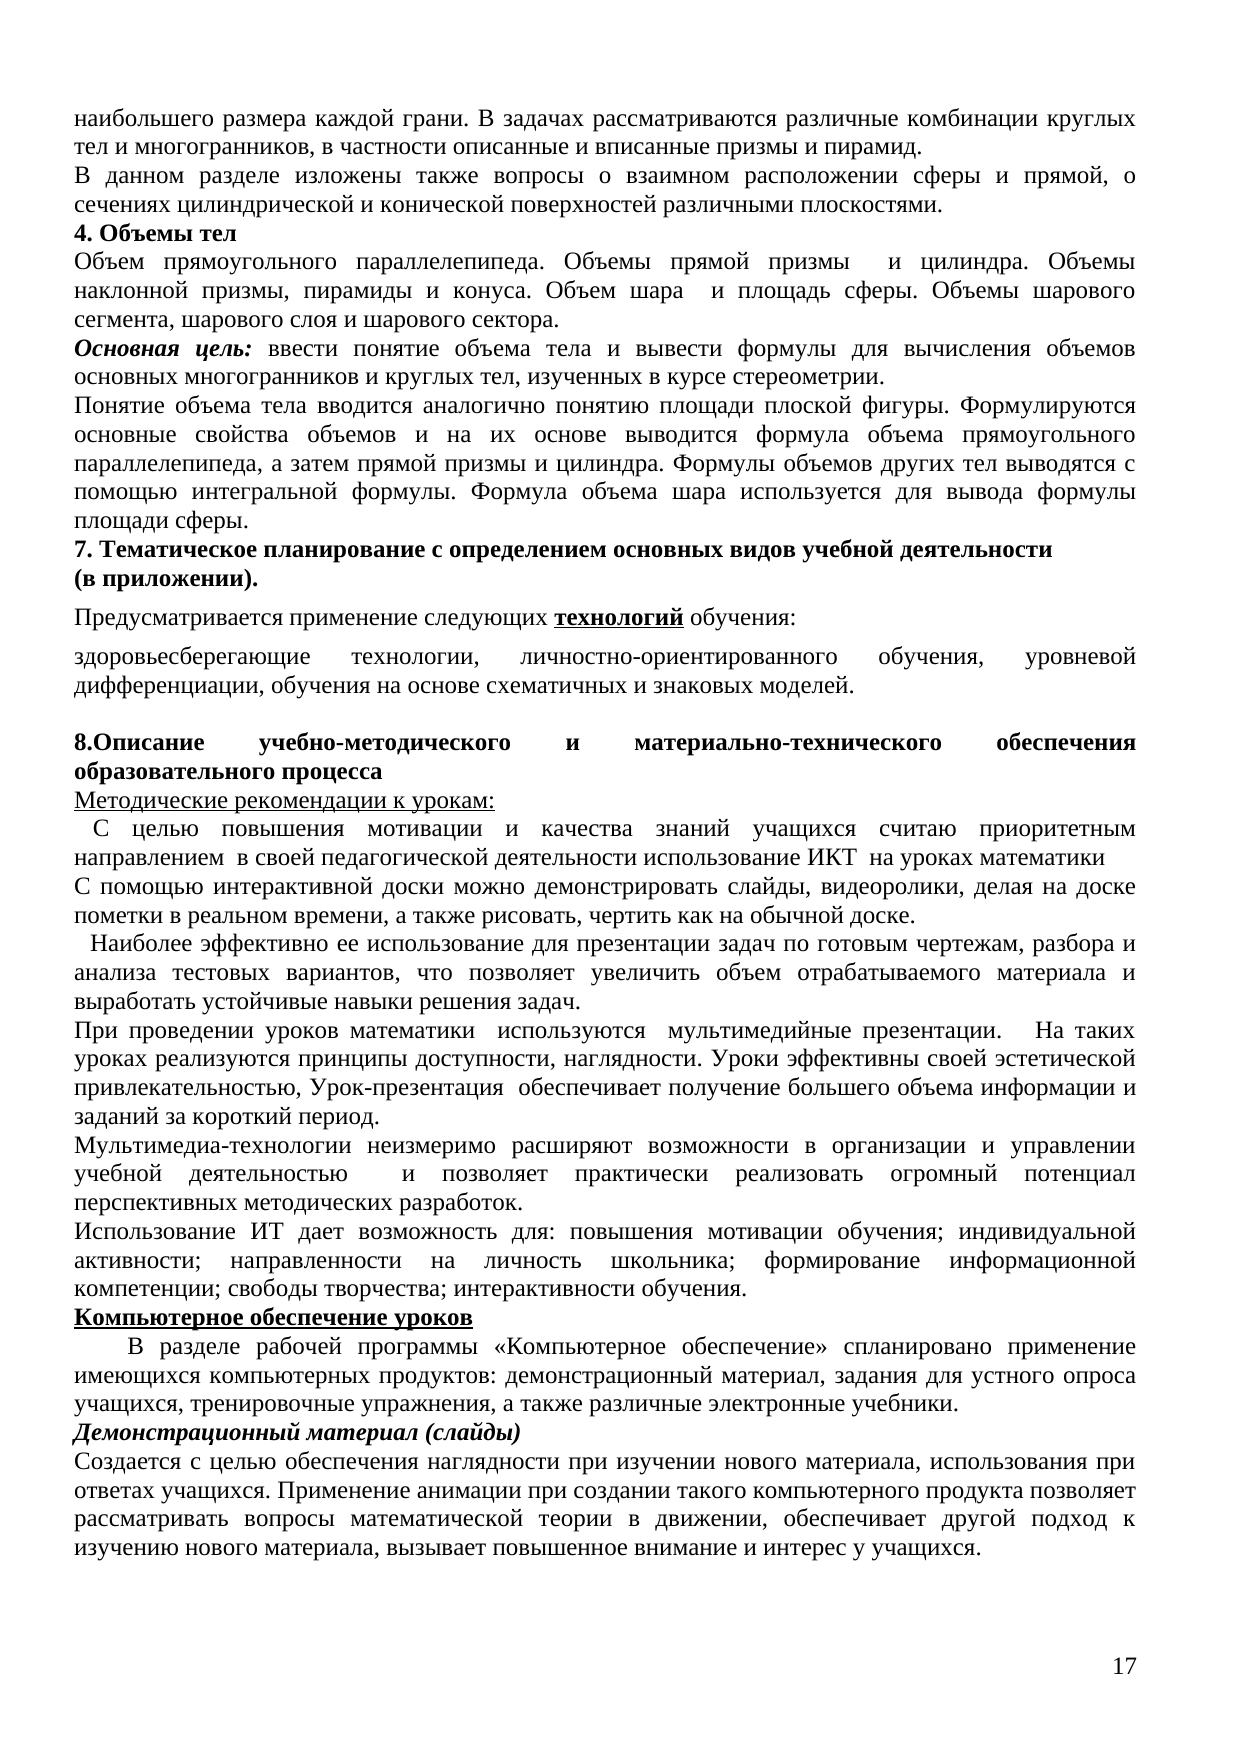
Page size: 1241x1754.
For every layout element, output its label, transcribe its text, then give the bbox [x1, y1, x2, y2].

text здоровьесберегающие технологии, личностно-ориентированного обучения, уровневой дифференциации, обучения на основе схематичных и знаковых моделей. [74, 641, 1137, 698]
text 8.Описание учебно-методического и материально-технического обеспечения образовательного процесса [74, 727, 1137, 785]
text Создается с целью обеспечения наглядности при изучении нового материала, использования при ответах учащихся. Применение анимации при создании такого компьютерного продукта позволяет рассматривать вопросы математической теории в движении, обеспечивает другой подход к изучению нового материала, вызывает повышенное внимание и интерес у учащихся. [74, 1446, 1137, 1561]
text Демонстрационный материал (слайды) [74, 1417, 1137, 1446]
text В данном разделе изложены также вопросы о взаимном расположении сферы и прямой, о сечениях цилиндрической и конической поверхностей различными плоскостями. [74, 160, 1137, 218]
text Основная цель: ввести понятие объема тела и вывести формулы для вычисления объемов основных многогранников и круглых тел, изученных в курсе стереометрии. [74, 333, 1137, 390]
text Понятие объема тела вводится аналогично понятию площади плоской фигуры. Формулируются основные свойства объемов и на их основе выводится формула объема прямоугольного параллелепипеда, а затем прямой призмы и цилиндра. Формулы объемов других тел выводятся с помощью интегральной формулы. Формула объема шара используется для вывода формулы площади сферы. [74, 390, 1137, 534]
text При проведении уроков математики используются мультимедийные презентации. На таких уроках реализуются принципы доступности, наглядности. Уроки эффективны своей эстетической привлекательностью, Урок-презентация обеспечивает получение большего объема информации и заданий за короткий период. [74, 1015, 1137, 1130]
text 7. Тематическое планирование с определением основных видов учебной деятельности [74, 534, 1137, 563]
text Мультимедиа-технологии неизмеримо расширяют возможности в организации и управлении учебной деятельностью и позволяет практически реализовать огромный потенциал перспективных методических разработок. [74, 1130, 1137, 1216]
text Компьютерное обеспечение уроков [74, 1302, 1137, 1331]
text Наиболее эффективно ее использование для презентации задач по готовым чертежам, разбора и анализа тестовых вариантов, что позволяет увеличить объем отрабатываемого материала и выработать устойчивые навыки решения задач. [74, 928, 1137, 1015]
text Предусматривается применение следующих технологий обучения: [74, 602, 1137, 631]
text В разделе рабочей программы «Компьютерное обеспечение» спланировано применение имеющихся компьютерных продуктов: демонстрационный материал, задания для устного опроса учащихся, тренировочные упражнения, а также различные электронные учебники. [74, 1331, 1137, 1417]
text Объем прямоугольного параллелепипеда. Объемы прямой призмы и цилиндра. Объемы наклонной призмы, пирамиды и конуса. Объем шара и площадь сферы. Объемы шарового сегмента, шарового слоя и шарового сектора. [74, 246, 1137, 333]
text Методические рекомендации к урокам: [74, 785, 1137, 813]
text Использование ИТ дает возможность для: повышения мотивации обучения; индивидуальной активности; направленности на личность школьника; формирование информационной компетенции; свободы творчества; интерактивности обучения. [74, 1216, 1137, 1302]
text С целью повышения мотивации и качества знаний учащихся считаю приоритетным направлением в своей педагогической деятельности использование ИКТ на уроках математики [74, 813, 1137, 871]
text 4. Объемы тел [74, 218, 1137, 246]
text С помощью интерактивной доски можно демонстрировать слайды, видеоролики, делая на доске пометки в реальном времени, а также рисовать, чертить как на обычной доске. [74, 871, 1137, 928]
text (в приложении). [74, 563, 1137, 591]
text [74, 103, 1137, 160]
